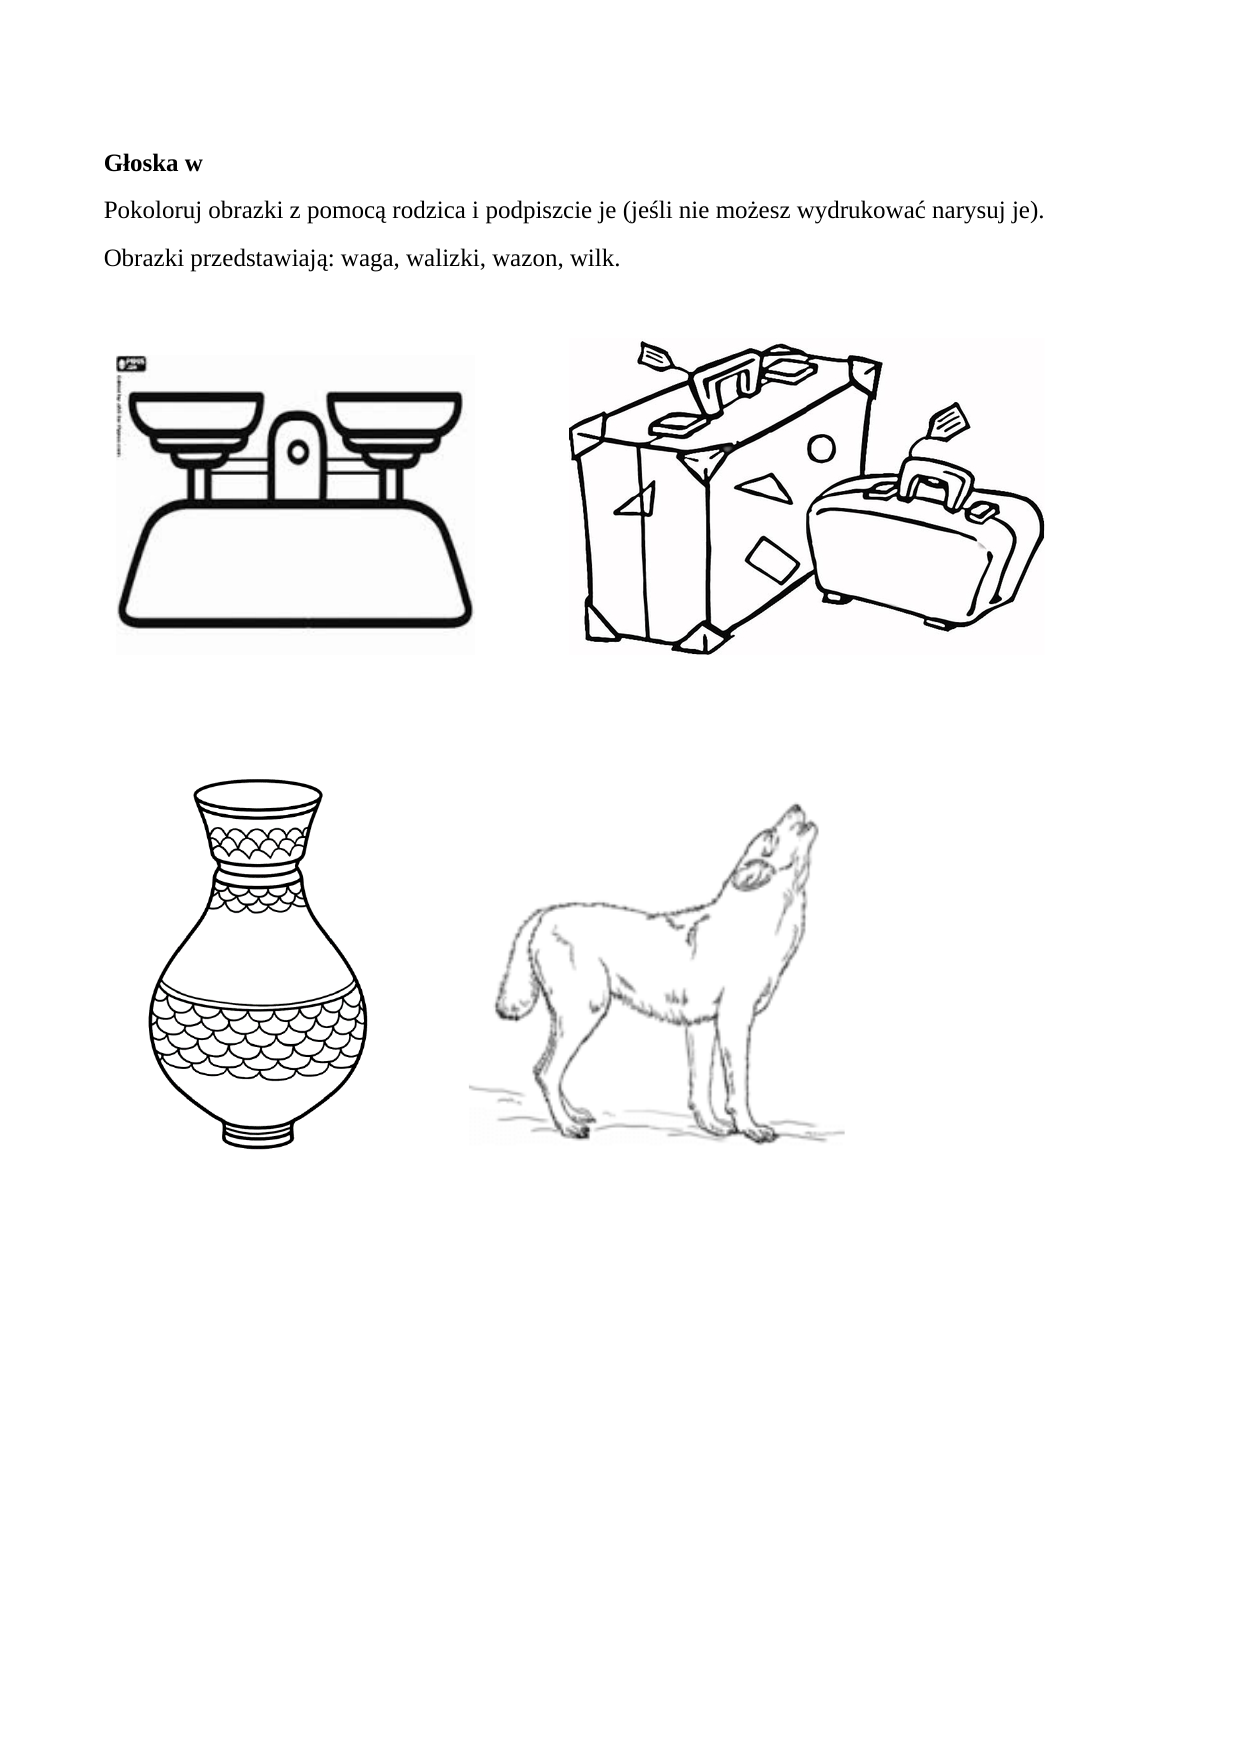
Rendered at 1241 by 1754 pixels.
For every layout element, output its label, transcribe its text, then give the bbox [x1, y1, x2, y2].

picture [468, 768, 845, 1152]
picture [569, 338, 1045, 655]
text Obrazki przedstawiają: waga, walizki, wazon, wilk. [103, 243, 1137, 272]
picture [116, 355, 476, 655]
text Pokoloruj obrazki z pomocą rodzica i podpiszcie je (jeśli nie możesz wydrukować narysuj je). [103, 195, 1137, 224]
picture [103, 777, 407, 1152]
text Głoska w [103, 148, 1137, 176]
